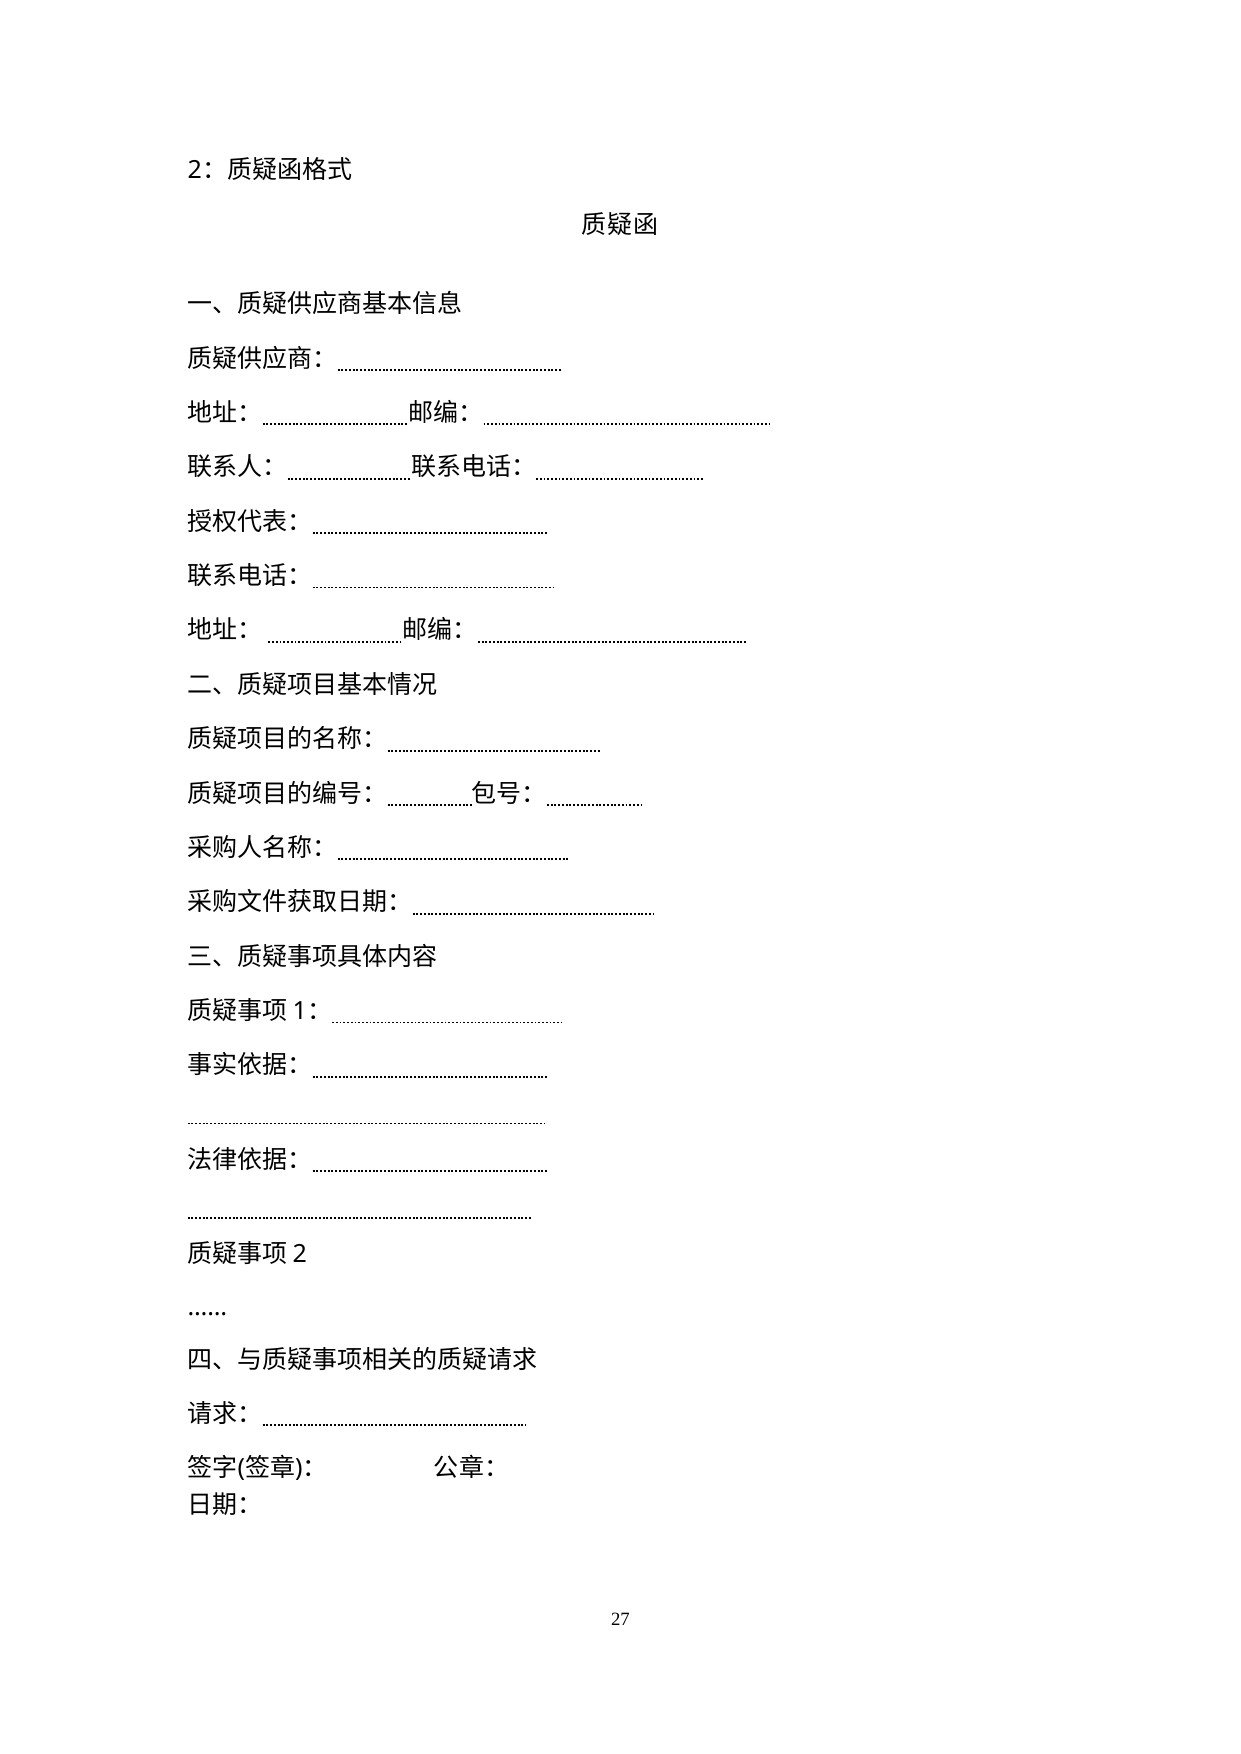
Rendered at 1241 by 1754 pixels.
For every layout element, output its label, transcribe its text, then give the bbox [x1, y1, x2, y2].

text 地址： 邮编： [187, 610, 1053, 646]
text 一、质疑供应商基本信息 [187, 284, 1053, 320]
text 2：质疑函格式 [187, 150, 1053, 186]
text 事实依据： [187, 1045, 1053, 1081]
text 联系人： 联系电话： [187, 447, 1053, 483]
text 请求： [187, 1393, 1053, 1430]
text 质疑事项1： [187, 991, 1053, 1027]
text 质疑供应商： [187, 338, 1053, 374]
text 四、与质疑事项相关的质疑请求 [187, 1339, 1053, 1375]
text 质疑项目的名称： [187, 719, 1053, 755]
text 采购文件获取日期： [187, 882, 1053, 918]
text 采购人名称： [187, 827, 1053, 864]
text 三、质疑事项具体内容 [187, 936, 1053, 972]
text 质疑项目的编号： 包号： [187, 773, 1053, 809]
text 二、质疑项目基本情况 [187, 664, 1053, 701]
text 签字(签章)： 公章： [187, 1448, 1053, 1484]
text 日期： [187, 1484, 1053, 1520]
text 授权代表： [187, 501, 1053, 537]
text 联系电话： [187, 556, 1053, 592]
text …… [187, 1288, 1053, 1322]
text 法律依据： [187, 1139, 1053, 1176]
text 质疑事项2 [187, 1234, 1053, 1270]
text 地址： 邮编： [187, 392, 1053, 429]
text 质疑函 [187, 204, 1053, 241]
